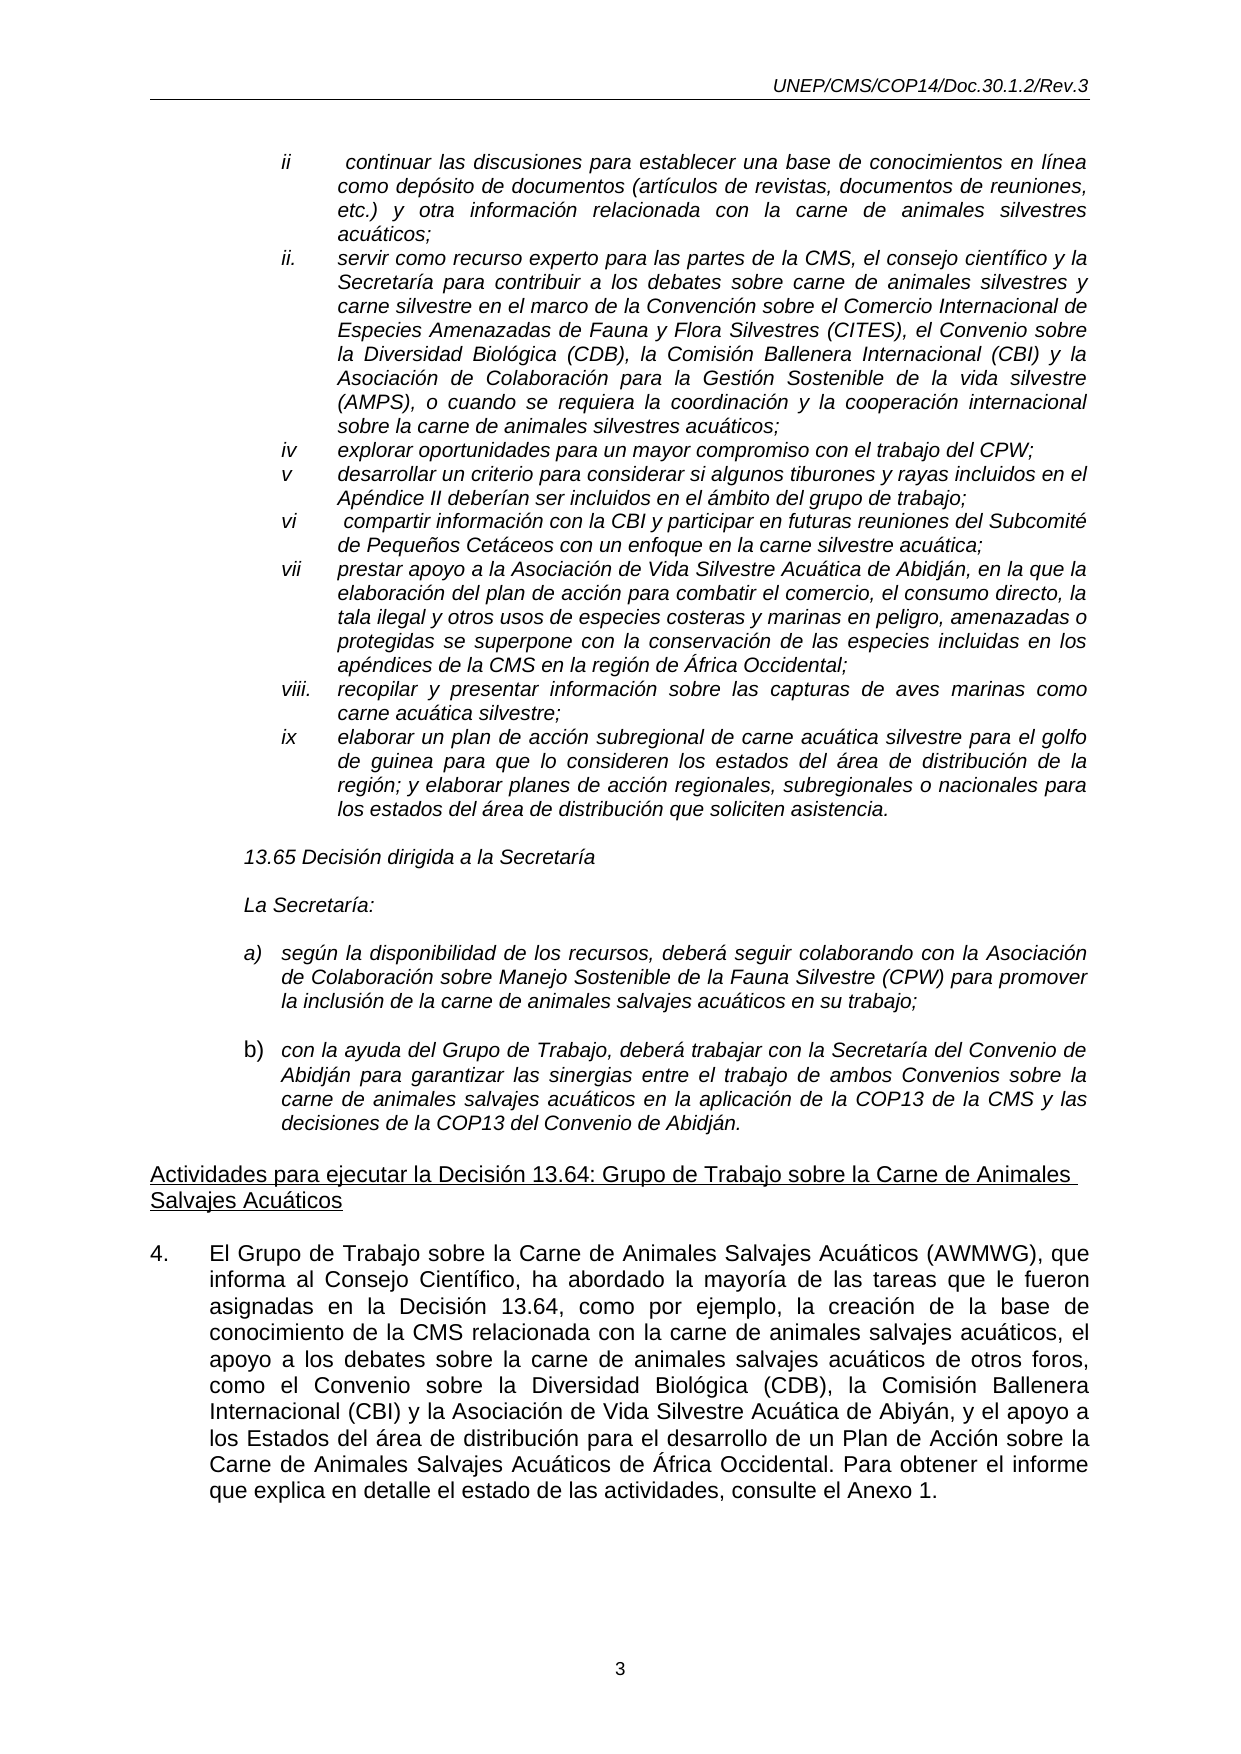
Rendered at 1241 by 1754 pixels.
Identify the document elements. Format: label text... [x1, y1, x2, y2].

text La Secretaría: [244, 893, 1090, 917]
text ii continuar las discusiones para establecer una base de conocimientos en línea como depósito de documentos (artículos de revistas, documentos de reuniones, etc.) y otra información relacionada con la carne de animales silvestres acuáticos; [281, 150, 1090, 246]
text Actividades para ejecutar la Decisión 13.64: Grupo de Trabajo sobre la Carne de Animales Salvajes Acuáticos [150, 1161, 1090, 1214]
text viii. recopilar y presentar información sobre las capturas de aves marinas como carne acuática silvestre; [281, 677, 1090, 725]
text ix elaborar un plan de acción subregional de carne acuática silvestre para el golfo de guinea para que lo consideren los estados del área de distribución de la región; y elaborar planes de acción regionales, subregionales o nacionales para los estados del área de distribución que soliciten asistencia. [281, 725, 1090, 821]
text 13.65 Decisión dirigida a la Secretaría [244, 845, 1090, 869]
text vi compartir información con la CBI y participar en futuras reuniones del Subcomité de Pequeños Cetáceos con un enfoque en la carne silvestre acuática; [281, 509, 1090, 557]
text iv explorar oportunidades para un mayor compromiso con el trabajo del CPW; [281, 437, 1090, 461]
list El Grupo de Trabajo sobre la Carne de Animales Salvajes Acuáticos (AWMWG), que informa al Consejo Científico, ha abordado la mayoría de las tareas que le fueron asignadas en la Decisión 13.64, como por ejemplo, la creación de la base de conocimiento de la CMS relacionada con la carne de animales salvajes acuáticos, el apoyo a los debates sobre la carne de animales salvajes acuáticos de otros foros, como el Convenio sobre la Diversidad Biológica (CDB), la Comisión Ballenera Internacional (CBI) y la Asociación de Vida Silvestre Acuática de Abiyán, y el apoyo a los Estados del área de distribución para el desarrollo de un Plan de Acción sobre la Carne de Animales Salvajes Acuáticos de África Occidental. Para obtener el informe que explica en detalle el estado de las actividades, consulte el Anexo 1. [150, 1240, 1090, 1504]
list servir como recurso experto para las partes de la CMS, el consejo científico y la Secretaría para contribuir a los debates sobre carne de animales silvestres y carne silvestre en el marco de la Convención sobre el Comercio Internacional de Especies Amenazadas de Fauna y Flora Silvestres (CITES), el Convenio sobre la Diversidad Biológica (CDB), la Comisión Ballenera Internacional (CBI) y la Asociación de Colaboración para la Gestión Sostenible de la vida silvestre (AMPS), o cuando se requiera la coordinación y la cooperación internacional sobre la carne de animales silvestres acuáticos; [281, 246, 1090, 437]
list con la ayuda del Grupo de Trabajo, deberá trabajar con la Secretaría del Convenio de Abidján para garantizar las sinergias entre el trabajo de ambos Convenios sobre la carne de animales salvajes acuáticos en la aplicación de la COP13 de la CMS y las decisiones de la COP13 del Convenio de Abidján. [244, 1036, 1090, 1135]
text v desarrollar un criterio para considerar si algunos tiburones y rayas incluidos en el Apéndice II deberían ser incluidos en el ámbito del grupo de trabajo; [281, 461, 1090, 509]
text vii prestar apoyo a la Asociación de Vida Silvestre Acuática de Abidján, en la que la elaboración del plan de acción para combatir el comercio, el consumo directo, la tala ilegal y otros usos de especies costeras y marinas en peligro, amenazadas o protegidas se superpone con la conservación de las especies incluidas en los apéndices de la CMS en la región de África Occidental; [281, 557, 1090, 677]
list según la disponibilidad de los recursos, deberá seguir colaborando con la Asociación de Colaboración sobre Manejo Sostenible de la Fauna Silvestre (CPW) para promover la inclusión de la carne de animales salvajes acuáticos en su trabajo; [244, 941, 1090, 1012]
